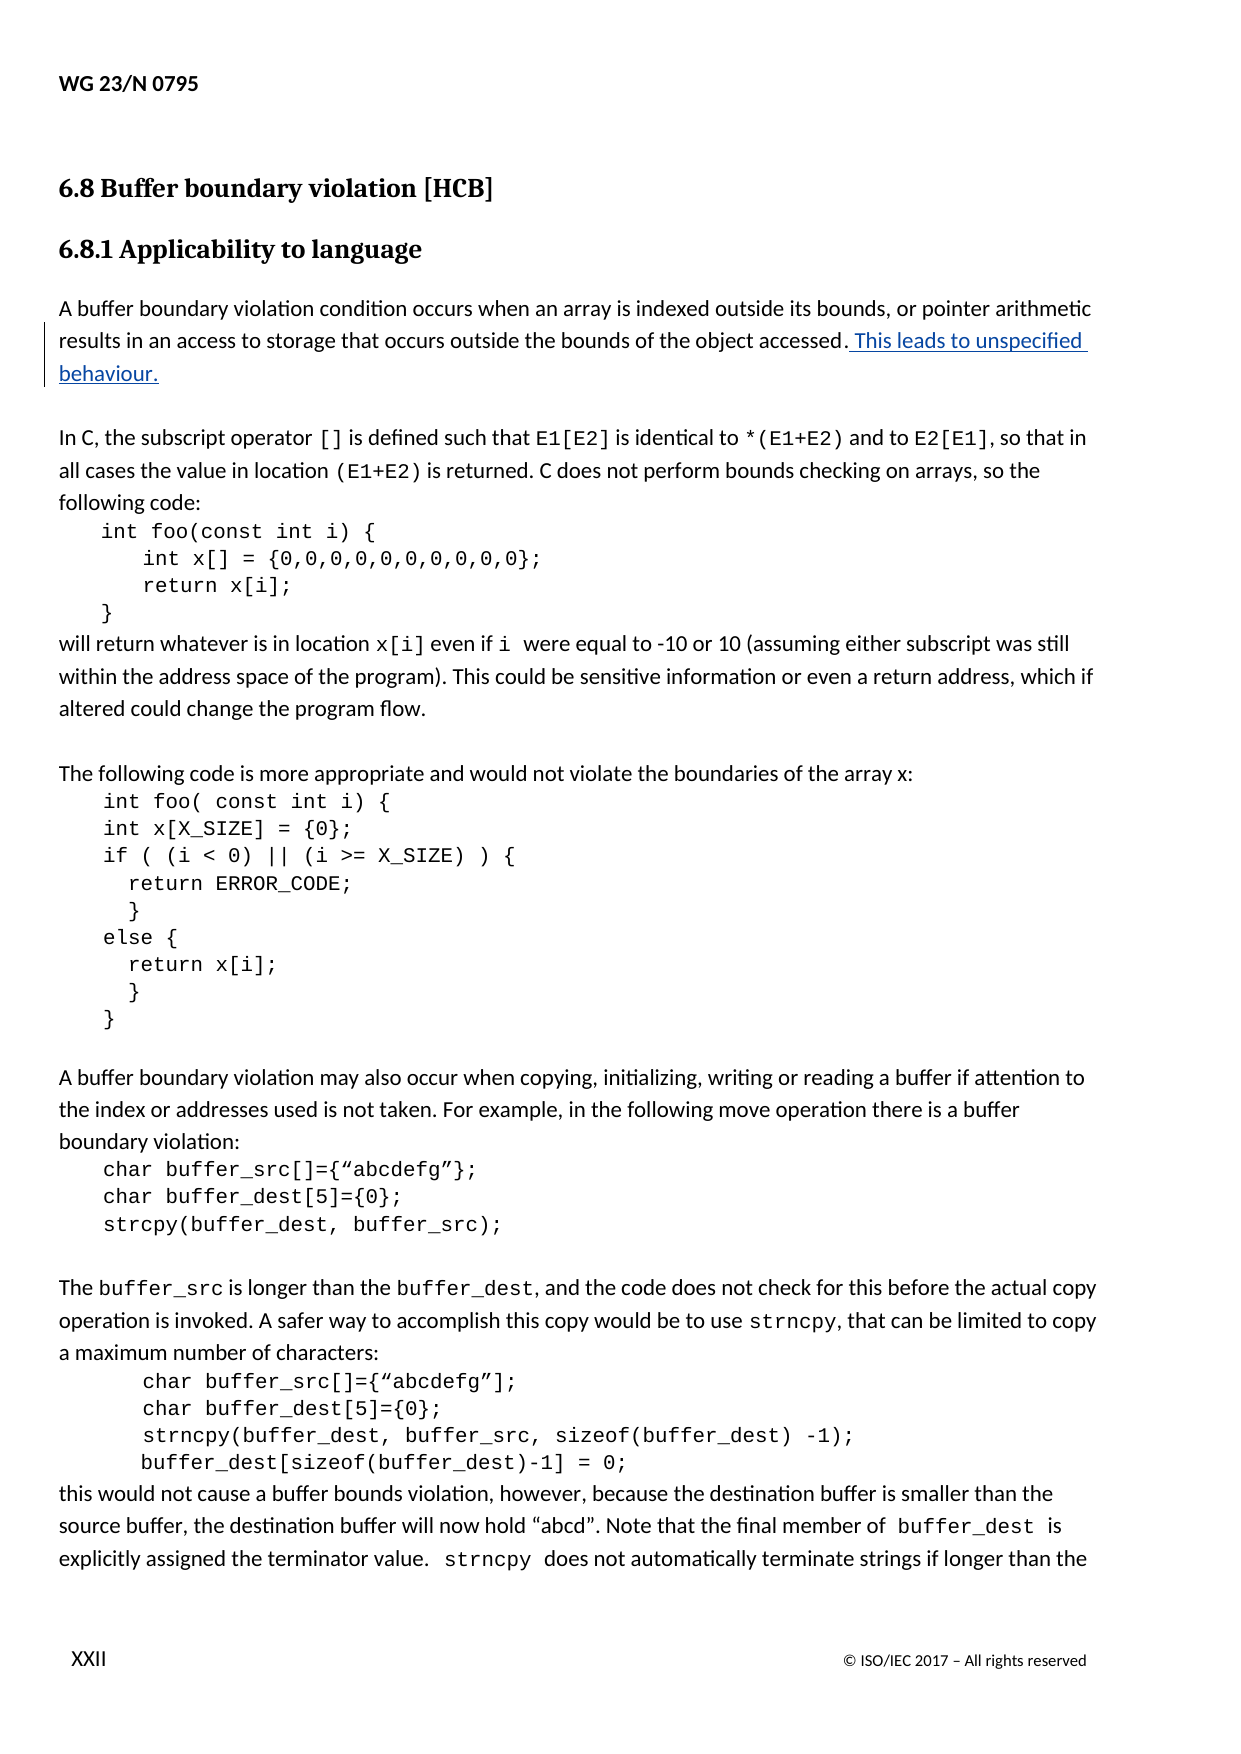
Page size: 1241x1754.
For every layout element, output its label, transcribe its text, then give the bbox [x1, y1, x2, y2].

text } [103, 900, 1099, 923]
text The following code is more appropriate and would not violate the boundaries of the array x: [58, 759, 1099, 787]
text char buffer_src[]={“abcdefg”}; [103, 1159, 1099, 1183]
text strcpy(buffer_dest, buffer_src); [103, 1214, 1099, 1237]
text A buffer boundary violation may also occur when copying, initializing, writing or reading a buffer if attention to the index or addresses used is not taken. For example, in the following move operation there is a buffer boundary violation: [58, 1063, 1099, 1155]
text } [58, 602, 1099, 626]
text char buffer_dest[5]={0}; [103, 1398, 1099, 1422]
text int foo( const int i) { [103, 791, 1099, 814]
text } [103, 1008, 1099, 1032]
text int x[X_SIZE] = {0}; [103, 818, 1099, 842]
text The buffer_src is longer than the buffer_dest, and the code does not check for this before the actual copy operation is invoked. A safer way to accomplish this copy would be to use strncpy, that can be limited to copy a maximum number of characters: [58, 1273, 1099, 1367]
text return x[i]; [58, 575, 1099, 599]
text A buffer boundary violation condition occurs when an array is indexed outside its bounds, or pointer arithmetic results in an access to storage that occurs outside the bounds of the object accessed. [58, 294, 1099, 387]
subtitle 6.8.1 Applicability to language [58, 234, 1099, 265]
text int x[] = {0,0,0,0,0,0,0,0,0,0}; [58, 548, 1099, 572]
text strncpy(buffer_dest, buffer_src, sizeof(buffer_dest) -1); [103, 1425, 1099, 1449]
text if ( (i < 0) || (i >= X_SIZE) ) { [103, 845, 1099, 869]
text char buffer_src[]={“abcdefg”]; [103, 1371, 1099, 1394]
text will return whatever is in location x[i] even if i were equal to -10 or 10 (assuming either subscript was still within the address space of the program). This could be sensitive information or even a return address, which if altered could change the program flow. [58, 629, 1099, 722]
text } [103, 981, 1099, 1005]
text int foo(const int i) { [58, 521, 1099, 544]
text else { [103, 927, 1099, 951]
text buffer_dest[sizeof(buffer_dest)-1] = 0; [103, 1452, 1099, 1476]
subtitle 6.8 Buffer boundary violation [HCB] [58, 173, 1099, 205]
text char buffer_dest[5]={0}; [103, 1187, 1099, 1210]
text return ERROR_CODE; [103, 872, 1099, 896]
text return x[i]; [103, 954, 1099, 978]
text In C, the subscript operator [] is defined such that E1[E2] is identical to *(E1+E2) and to E2[E1], so that in all cases the value in location (E1+E2) is returned. C does not perform bounds checking on arrays, so the following code: [58, 423, 1099, 517]
